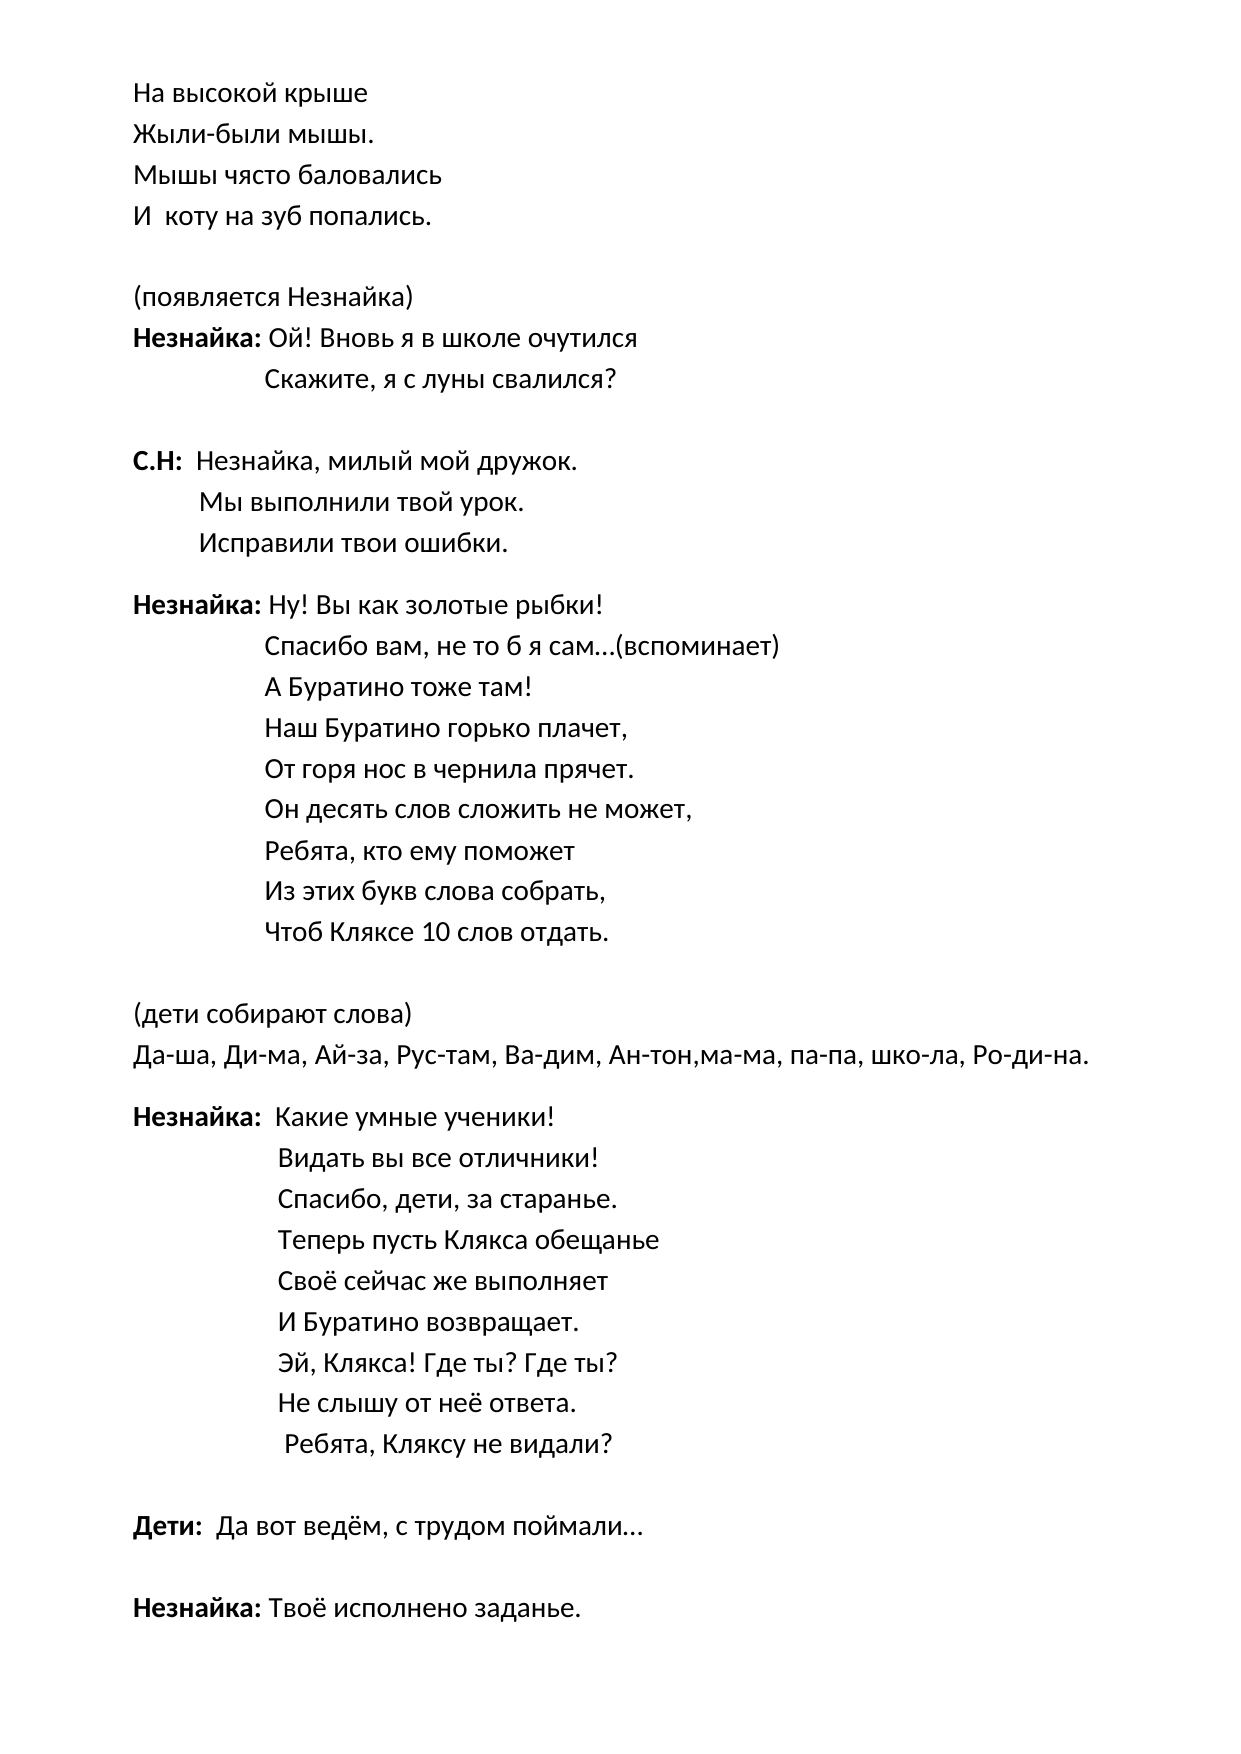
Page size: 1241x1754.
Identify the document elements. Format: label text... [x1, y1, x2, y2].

text Наш Буратино горько плачет, [133, 709, 1152, 744]
text Незнайка: Какие умные ученики! [133, 1098, 1152, 1134]
text От горя нос в чернила прячет. [133, 750, 1152, 785]
text Своё сейчас же выполняет [133, 1262, 1152, 1297]
text Скажите, я с луны свалился? [133, 360, 1152, 396]
text Спасибо, дети, за старанье. [133, 1180, 1152, 1216]
text С.Н: Незнайка, милый мой дружок. [133, 442, 1152, 478]
text На высокой крыше [133, 74, 1152, 109]
text (появляется Незнайка) [133, 278, 1152, 314]
text Не слышу от неё ответа. [133, 1384, 1152, 1420]
text Мышы чясто баловались [133, 156, 1152, 191]
text А Буратино тоже там! [133, 668, 1152, 703]
text Незнайка: Твоё исполнено заданье. [133, 1589, 1152, 1625]
text Мы выполнили твой урок. [133, 483, 1152, 519]
text Чтоб Кляксе 10 слов отдать. [133, 913, 1152, 949]
text Эй, Клякса! Где ты? Где ты? [133, 1344, 1152, 1379]
text Ребята, кто ему поможет [133, 832, 1152, 867]
text Ребята, Кляксу не видали? [133, 1426, 1152, 1461]
text (дети собирают слова) [133, 995, 1152, 1031]
text Теперь пусть Клякса обещанье [133, 1221, 1152, 1256]
text Он десять слов сложить не может, [133, 791, 1152, 826]
text Незнайка: Ой! Вновь я в школе очутился [133, 319, 1152, 355]
text Из этих букв слова собрать, [133, 872, 1152, 908]
text И коту на зуб попались. [133, 197, 1152, 232]
text Жыли-были мышы. [133, 115, 1152, 150]
text Спасибо вам, не то б я сам…(вспоминает) [133, 627, 1152, 662]
text И Буратино возвращает. [133, 1303, 1152, 1338]
text Видать вы все отличники! [133, 1139, 1152, 1174]
text Да-ша, Ди-ма, Ай-за, Рус-там, Ва-дим, Ан-тон,ма-ма, па-па, шко-ла, Ро-ди-на. [133, 1036, 1152, 1072]
text Исправили твои ошибки. [133, 524, 1152, 560]
text Дети: Да вот ведём, с трудом поймали… [133, 1507, 1152, 1543]
text Незнайка: Ну! Вы как золотые рыбки! [133, 586, 1152, 622]
